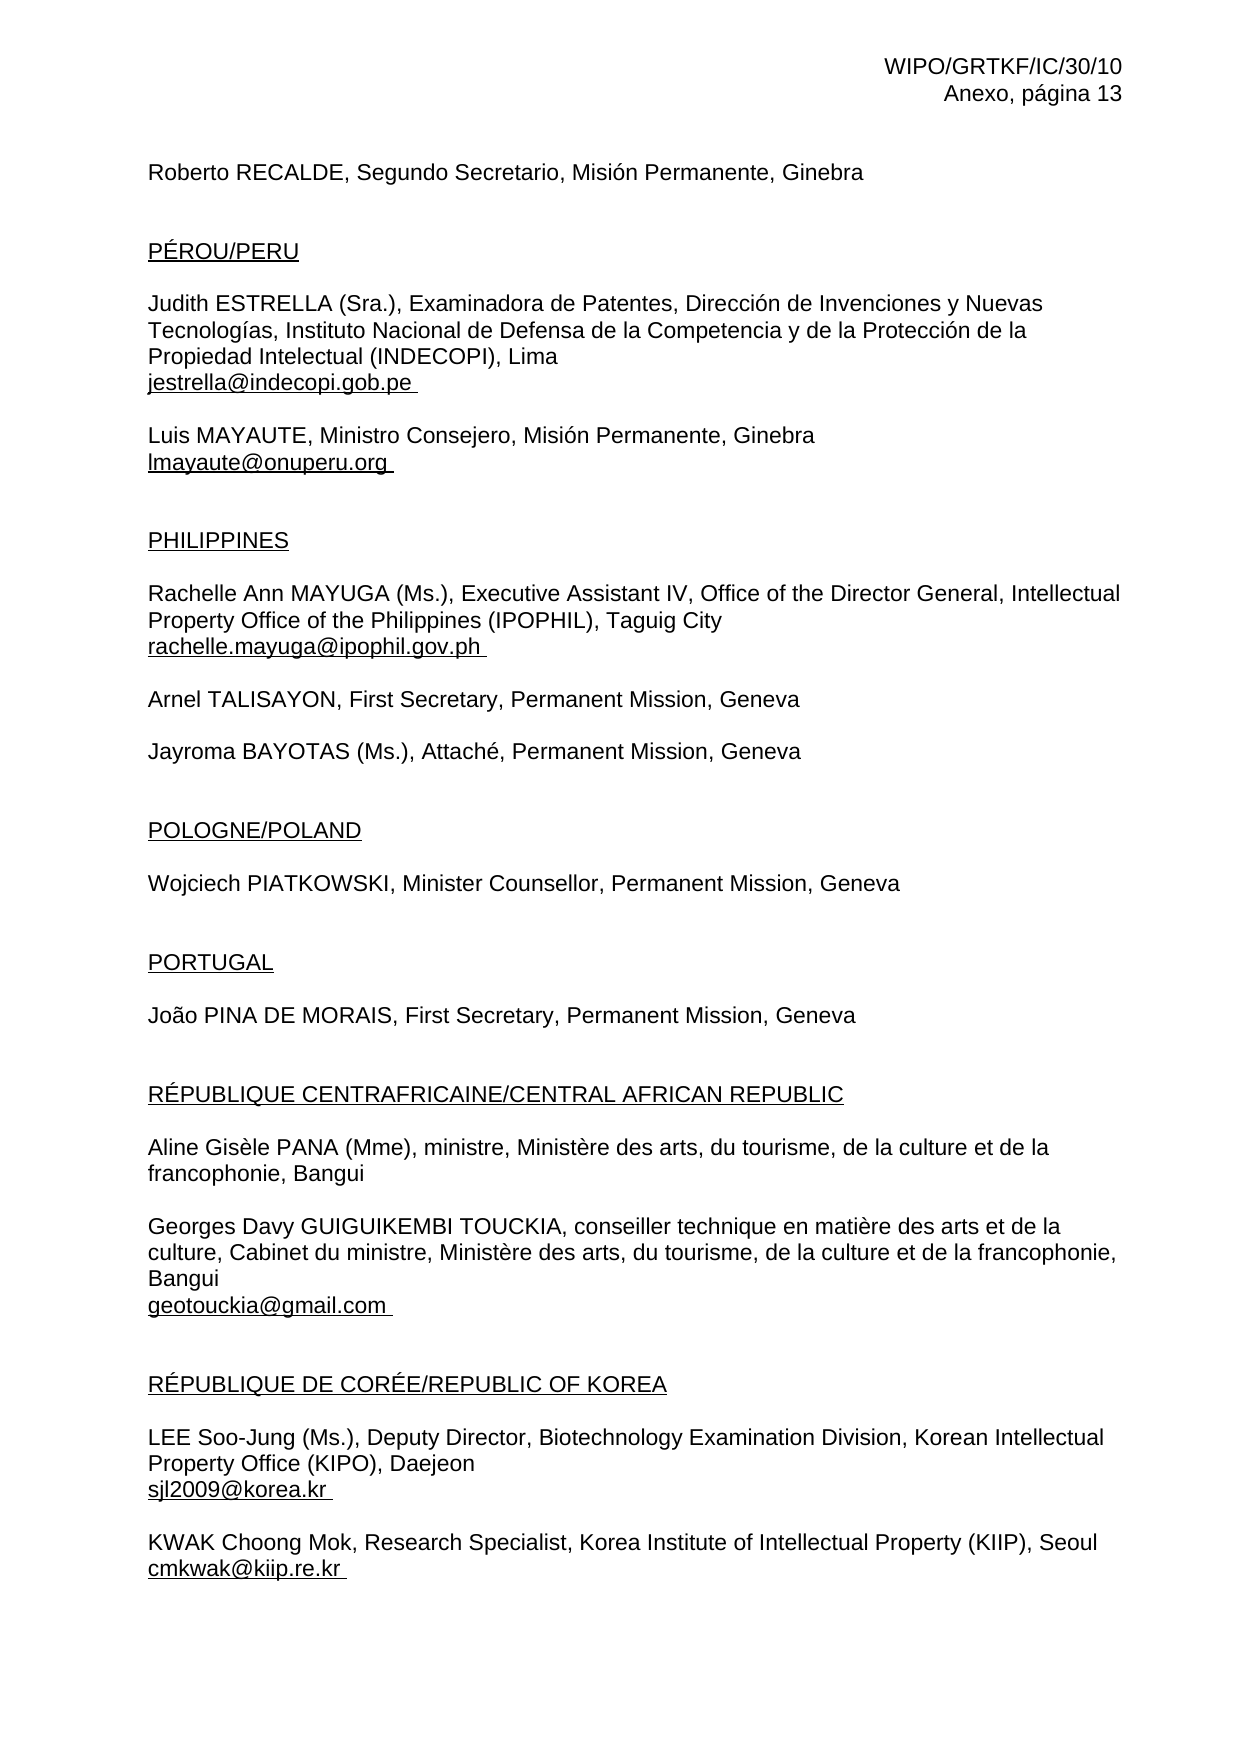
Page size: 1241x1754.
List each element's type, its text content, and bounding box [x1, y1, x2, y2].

text PORTUGAL [148, 949, 1122, 976]
text sjl2009@korea.kr [148, 1476, 1122, 1503]
text Wojciech PIATKOWSKI, Minister Counsellor, Permanent Mission, Geneva [148, 870, 1122, 896]
text Aline Gisèle PANA (Mme), ministre, Ministère des arts, du tourisme, de la culture et de la francophonie, Bangui [148, 1134, 1122, 1186]
text Arnel TALISAYON, First Secretary, Permanent Mission, Geneva [148, 686, 1122, 712]
text RÉPUBLIQUE DE CORÉE/REPUBLIC OF KOREA [148, 1371, 1122, 1397]
text João PINA DE MORAIS, First Secretary, Permanent Mission, Geneva [148, 1002, 1122, 1028]
text Jayroma BAYOTAS (Ms.), Attaché, Permanent Mission, Geneva [148, 738, 1122, 765]
text RÉPUBLIQUE CENTRAFRICAINE/CENTRAL AFRICAN REPUBLIC [148, 1081, 1122, 1107]
text cmkwak@kiip.re.kr [148, 1555, 1122, 1582]
text KWAK Choong Mok, Research Specialist, Korea Institute of Intellectual Property (KIIP), Seoul [148, 1529, 1122, 1555]
text PHILIPPINES [148, 527, 1122, 554]
text POLOGNE/POLAND [148, 817, 1122, 844]
text Georges Davy GUIGUIKEMBI TOUCKIA, conseiller technique en matière des arts et de la culture, Cabinet du ministre, Ministère des arts, du tourisme, de la culture et de la francophonie, Bangui [148, 1213, 1122, 1292]
text jestrella@indecopi.gob.pe [148, 369, 1122, 396]
text geotouckia@gmail.com [148, 1292, 1122, 1318]
text rachelle.mayuga@ipophil.gov.ph [148, 633, 1122, 659]
text Luis MAYAUTE, Ministro Consejero, Misión Permanente, Ginebra [148, 422, 1122, 448]
text lmayaute@onuperu.org [148, 448, 1122, 475]
text Roberto RECALDE, Segundo Secretario, Misión Permanente, Ginebra [148, 158, 1122, 185]
text LEE Soo-Jung (Ms.), Deputy Director, Biotechnology Examination Division, Korean Intellectual Property Office (KIPO), Daejeon [148, 1423, 1122, 1476]
text Judith ESTRELLA (Sra.), Examinadora de Patentes, Dirección de Invenciones y Nuevas Tecnologías, Instituto Nacional de Defensa de la Competencia y de la Protección de la Propiedad Intelectual (INDECOPI), Lima [148, 290, 1122, 369]
text Rachelle Ann MAYUGA (Ms.), Executive Assistant IV, Office of the Director General, Intellectual Property Office of the Philippines (IPOPHIL), Taguig City [148, 580, 1122, 633]
text PÉROU/PERU [148, 238, 1122, 264]
